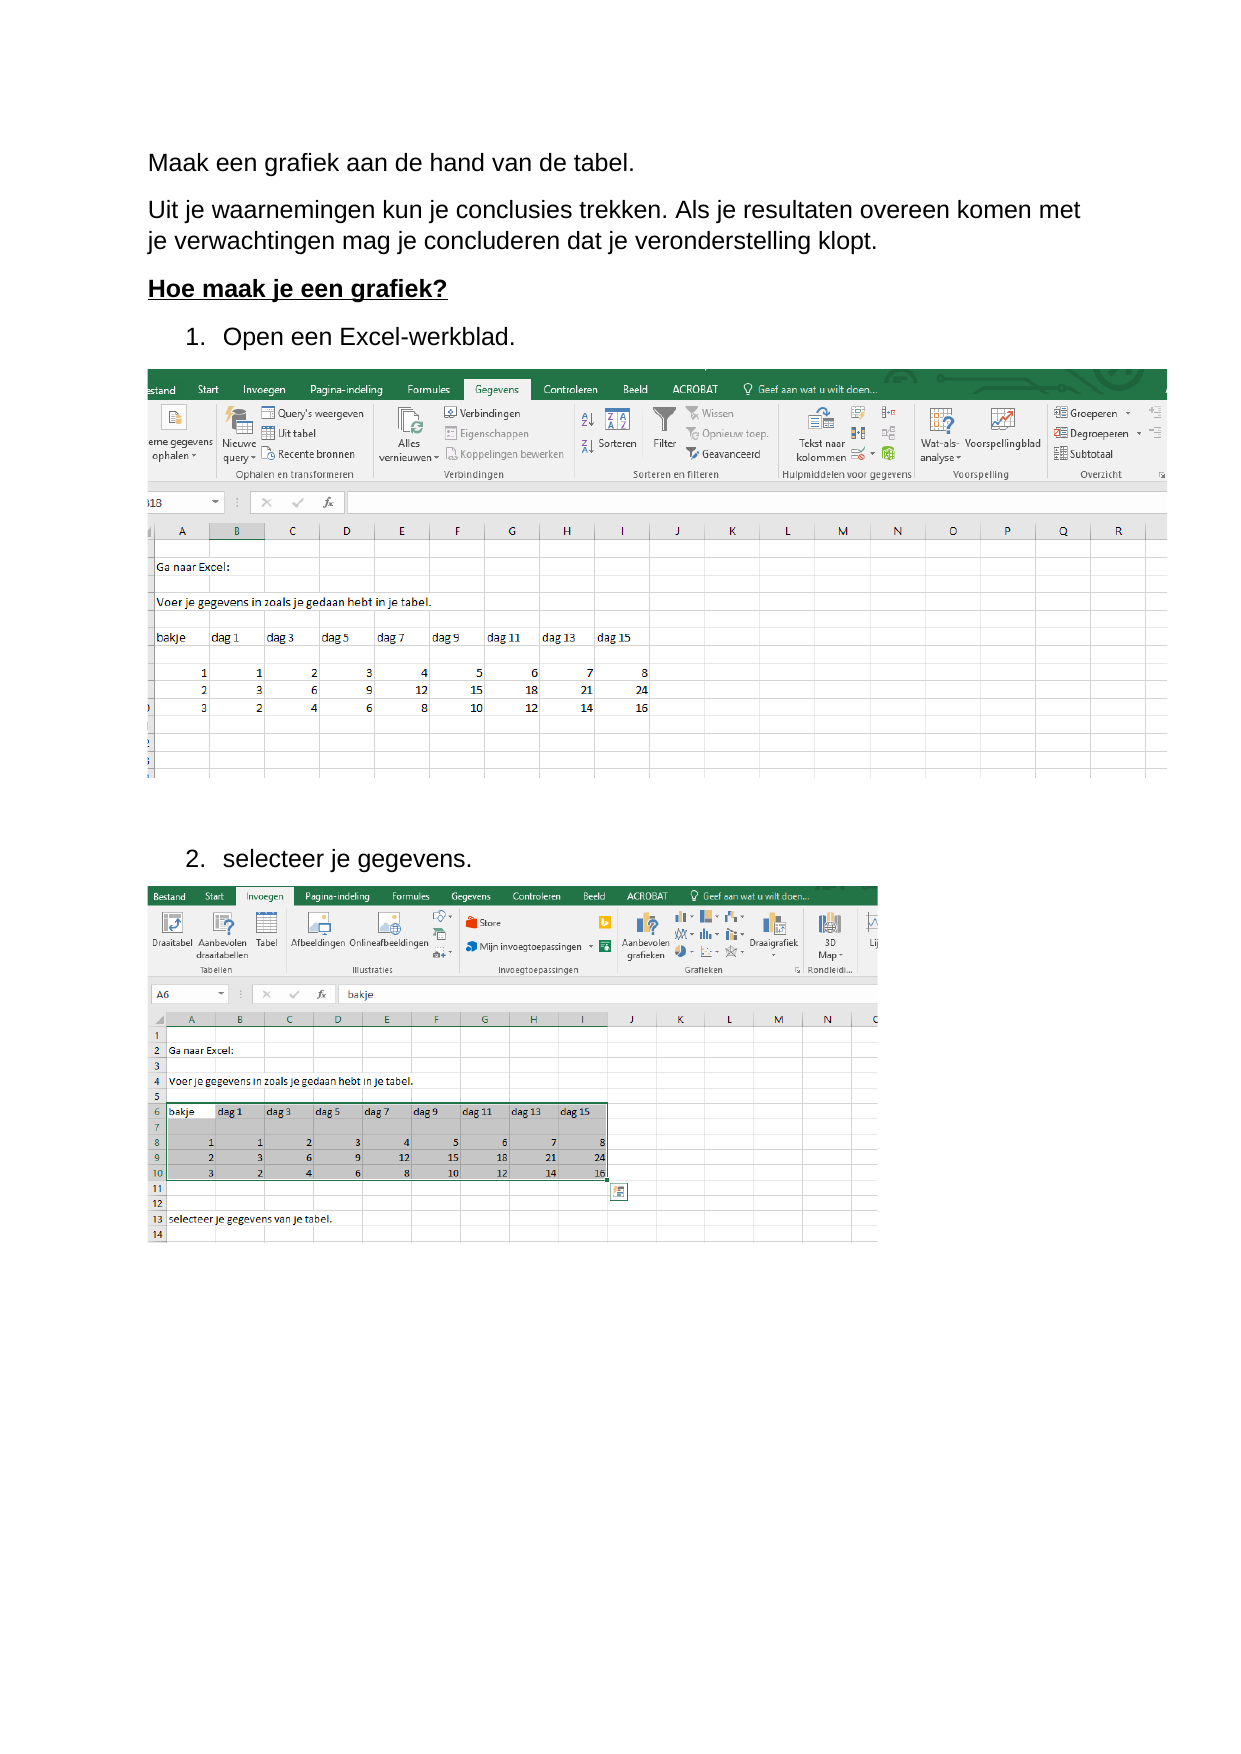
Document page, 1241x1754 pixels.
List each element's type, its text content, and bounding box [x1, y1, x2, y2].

list selecteer je gegevens. [185, 844, 1093, 873]
picture [147, 369, 1168, 778]
text Maak een grafiek aan de hand van de tabel. [148, 148, 1093, 176]
text Hoe maak je een grafiek? [148, 274, 1093, 303]
text Uit je waarnemingen kun je conclusies trekken. Als je resultaten overeen komen met je verwachtingen mag je concluderen dat je veronderstelling klopt. [148, 195, 1093, 255]
picture [147, 886, 877, 1243]
list Open een Excel-werkblad. [185, 322, 1093, 351]
